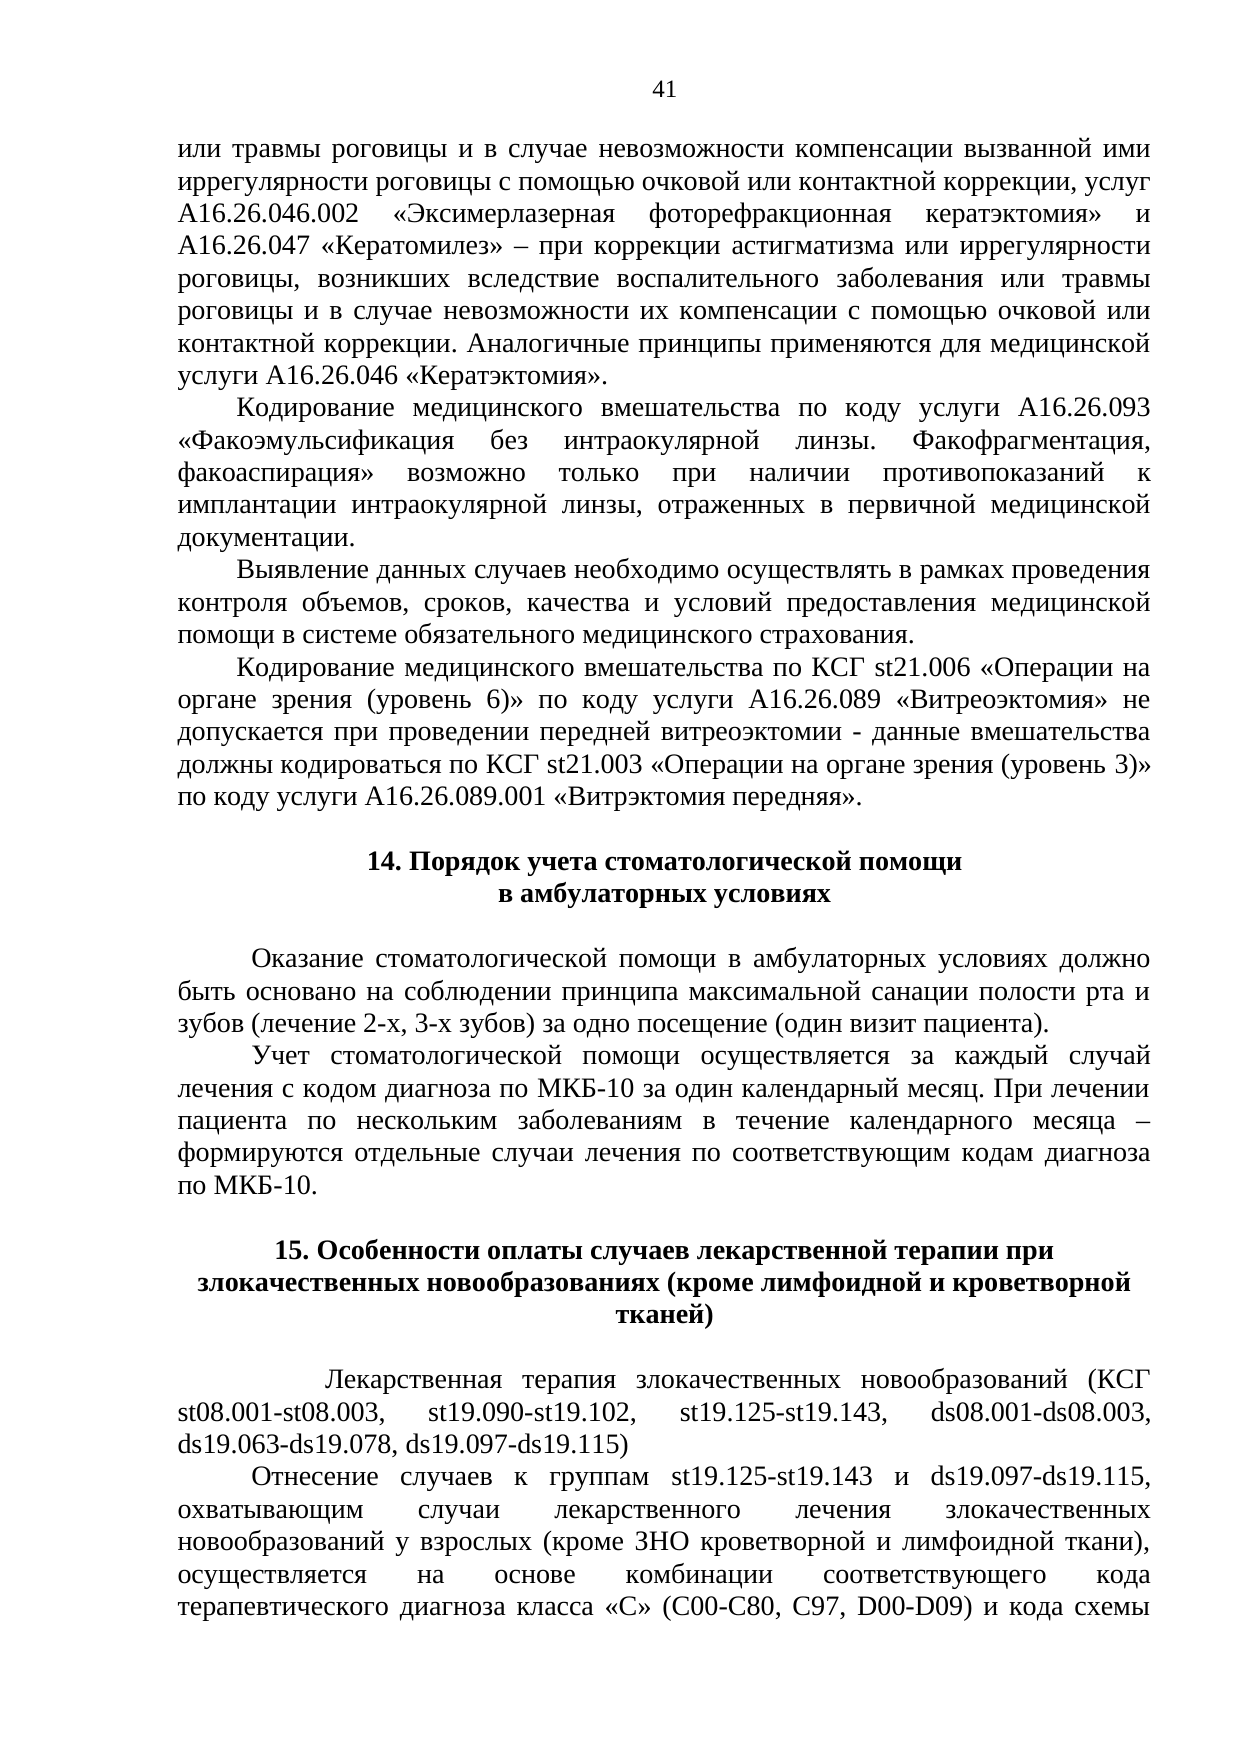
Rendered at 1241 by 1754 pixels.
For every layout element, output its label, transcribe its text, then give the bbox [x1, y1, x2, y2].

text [177, 1459, 1152, 1621]
text 15. Особенности оплаты случаев лекарственной терапии при злокачественных новообразованиях (кроме лимфоидной и кроветворной тканей) [177, 1233, 1152, 1330]
text 14. Порядок учета стоматологической помощи [177, 844, 1152, 876]
text Учет стоматологической помощи осуществляется за каждый случай лечения с кодом диагноза по МКБ-10 за один календарный месяц. При лечении пациента по нескольким заболеваниям в течение календарного месяца – формируются отдельные случаи лечения по соответствующим кодам диагноза по МКБ-10. [177, 1038, 1152, 1200]
text Оказание стоматологической помощи в амбулаторных условиях должно быть основано на соблюдении принципа максимальной санации полости рта и зубов (лечение 2-х, 3-х зубов) за одно посещение (один визит пациента). [177, 941, 1152, 1038]
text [177, 131, 1152, 390]
text Выявление данных случаев необходимо осуществлять в рамках проведения контроля объемов, сроков, качества и условий предоставления медицинской помощи в системе обязательного медицинского страхования. [177, 552, 1152, 649]
text Кодирование медицинского вмешательства по КСГ st21.006 «Операции на органе зрения (уровень 6)» по коду услуги A16.26.089 «Витреоэктомия» не допускается при проведении передней витреоэктомии - данные вмешательства должны кодироваться по КСГ st21.003 «Операции на органе зрения (уровень 3)» по коду услуги A16.26.089.001 «Витрэктомия передняя». [177, 649, 1152, 812]
text в амбулаторных условиях [177, 876, 1152, 909]
text Лекарственная терапия злокачественных новообразований (КСГ st08.001-st08.003, st19.090-st19.102, st19.125-st19.143, ds08.001-ds08.003, ds19.063-ds19.078, ds19.097-ds19.115) [177, 1362, 1152, 1459]
text Кодирование медицинского вмешательства по коду услуги А16.26.093 «Факоэмульсификация без интраокулярной линзы. Факофрагментация, факоаспирация» возможно только при наличии противопоказаний к имплантации интраокулярной линзы, отраженных в первичной медицинской документации. [177, 390, 1152, 552]
